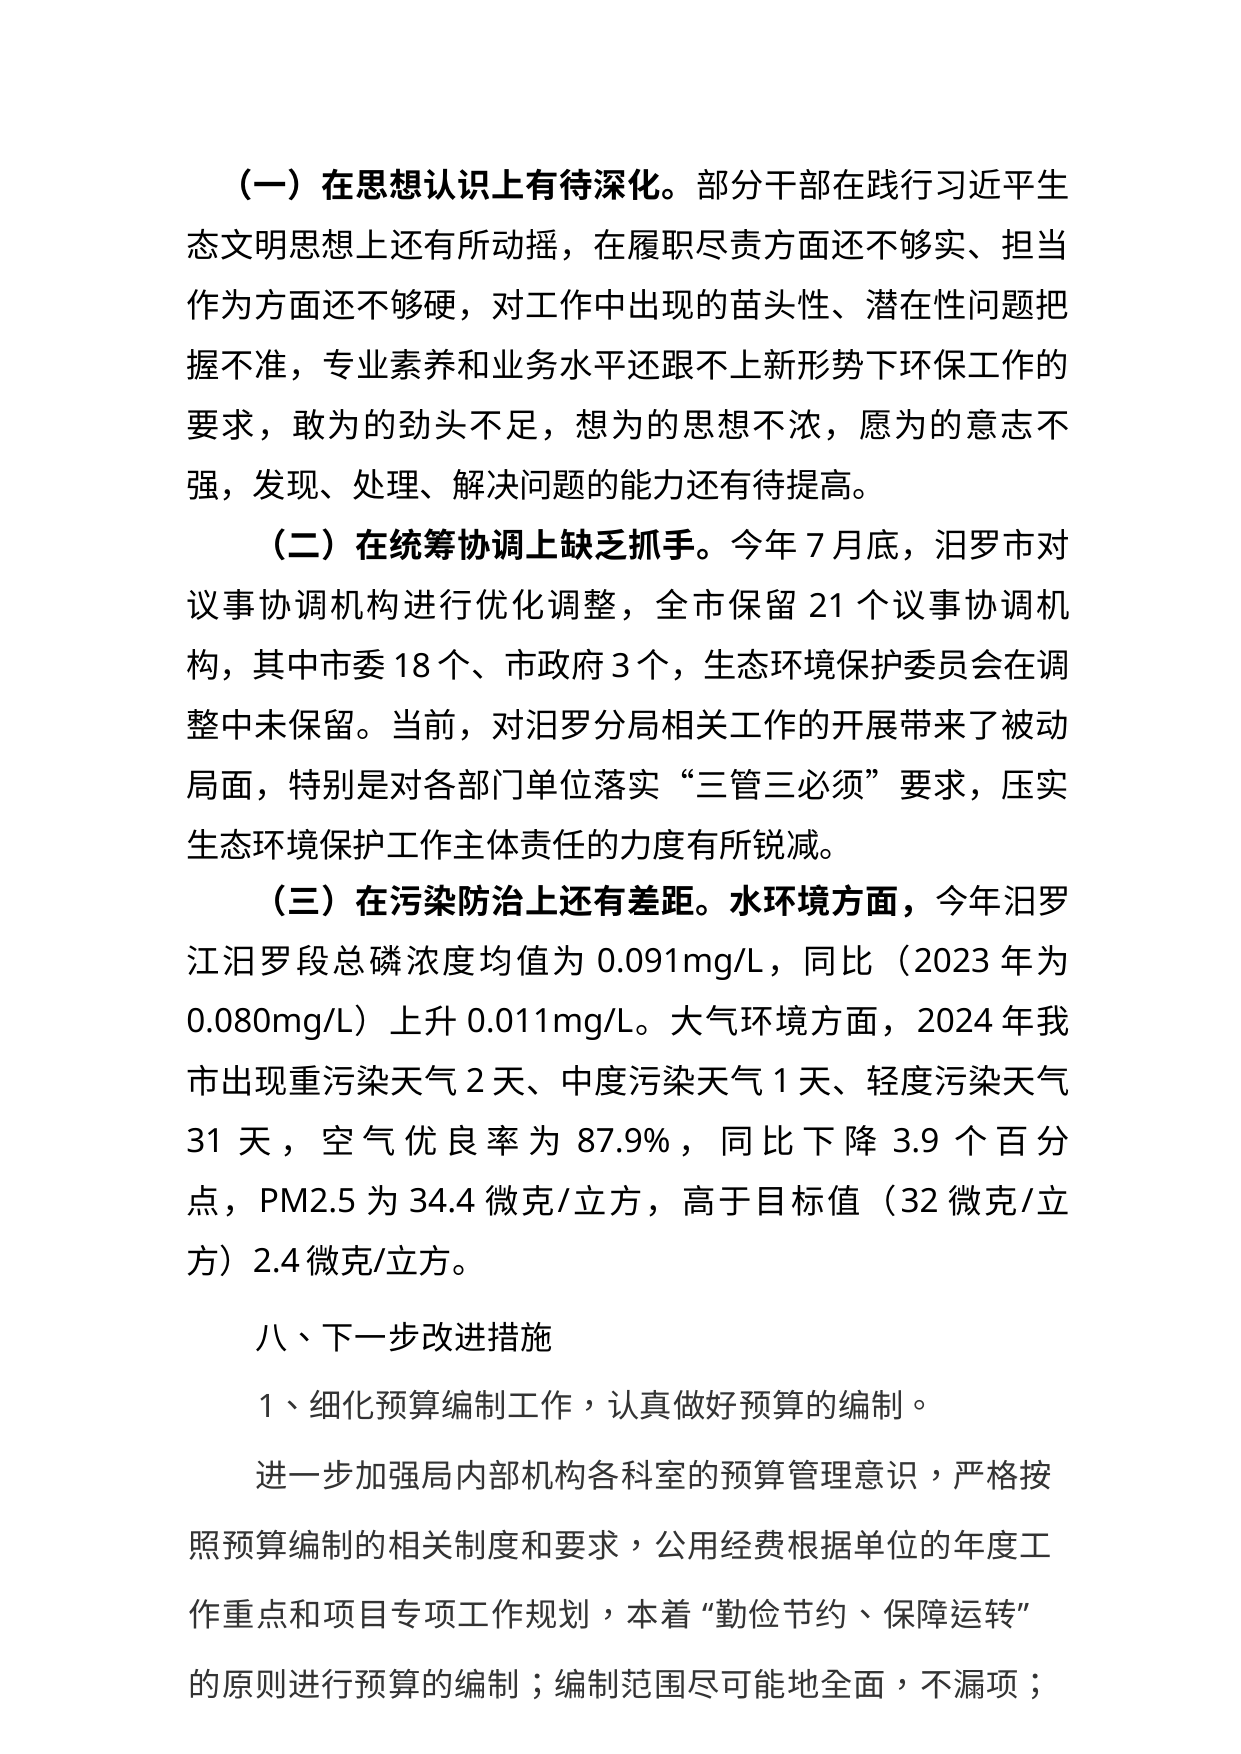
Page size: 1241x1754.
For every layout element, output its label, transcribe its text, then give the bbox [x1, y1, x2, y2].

text 1、细化预算编制工作，认真做好预算的编制。 [257, 1385, 1070, 1425]
text 八、下一步改进措施 [255, 1317, 1070, 1358]
list （一）在思想认识上有待深化。部分干部在践行习近平生态文明思想上还有所动摇，在履职尽责方面还不够实、担当作为方面还不够硬，对工作中出现的苗头性、潜在性问题把握不准，专业素养和业务水平还跟不上新形势下环保工作的要求，敢为的劲头不足，想为的思想不浓，愿为的意志不强，发现、处理、解决问题的能力还有待提高。 [186, 149, 1070, 509]
text （三）在污染防治上还有差距。水环境方面，今年汨罗江汨罗段总磷浓度均值为0.091mg/L，同比（2023年为0.080mg/L）上升0.011mg/L。大气环境方面，2024年我市出现重污染天气2天、中度污染天气1天、轻度污染天气31天，空气优良率为87.9%，同比下降3.9个百分点，PM2.5为34.4微克/立方，高于目标值（32微克/立方）2.4微克/立方。 [186, 869, 1070, 1289]
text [189, 1453, 1070, 1705]
text （二）在统筹协调上缺乏抓手。今年7月底，汨罗市对议事协调机构进行优化调整，全市保留21个议事协调机构，其中市委18个、市政府3个，生态环境保护委员会在调整中未保留。当前，对汨罗分局相关工作的开展带来了被动局面，特别是对各部门单位落实“三管三必须”要求，压实生态环境保护工作主体责任的力度有所锐减。 [186, 509, 1070, 869]
